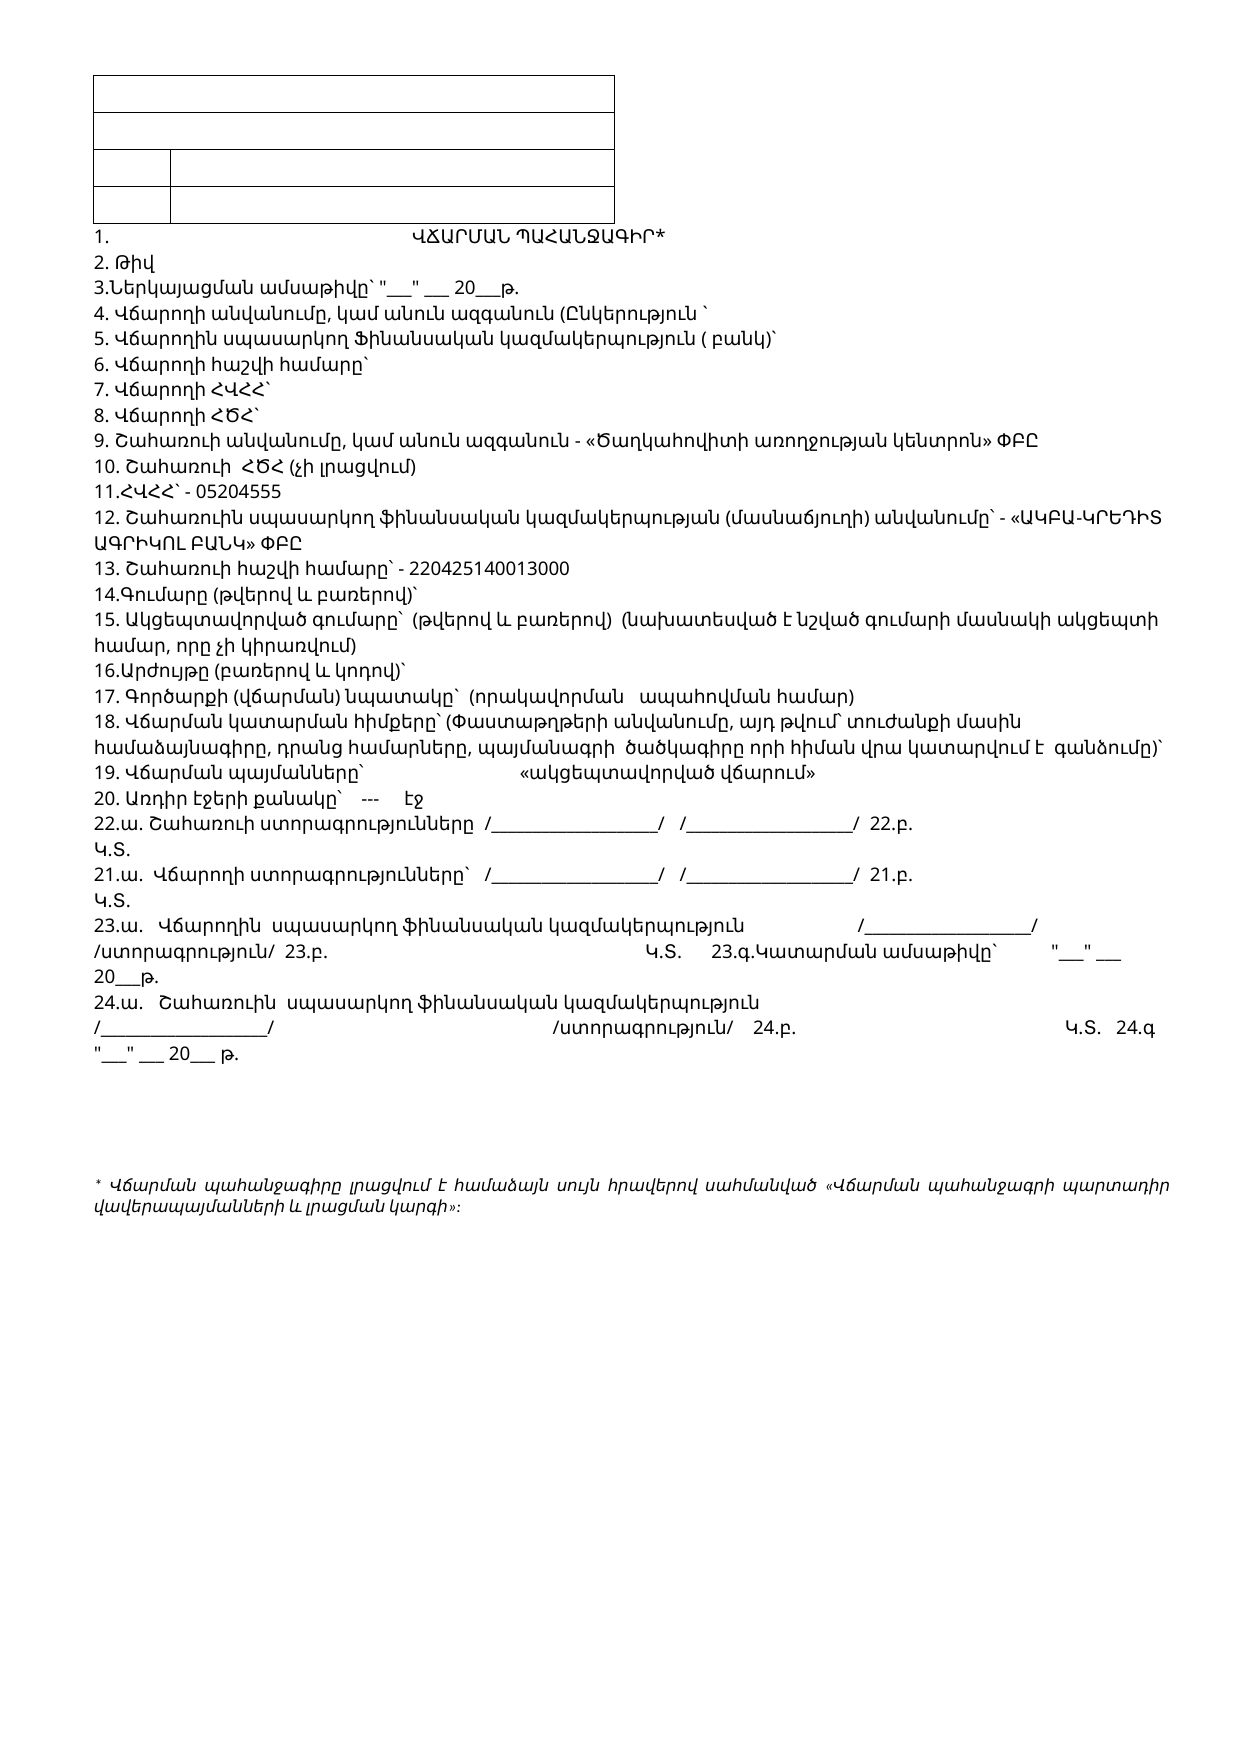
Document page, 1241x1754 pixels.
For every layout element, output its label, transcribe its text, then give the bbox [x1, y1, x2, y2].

text * Վճարման պահանջագիրը լրացվում է համաձայն սույն հրավերով սահմանված «Վճարման պահանջագրի պարտադիր վավերապայմանների և լրացման կարգի»: [94, 1176, 1171, 1216]
